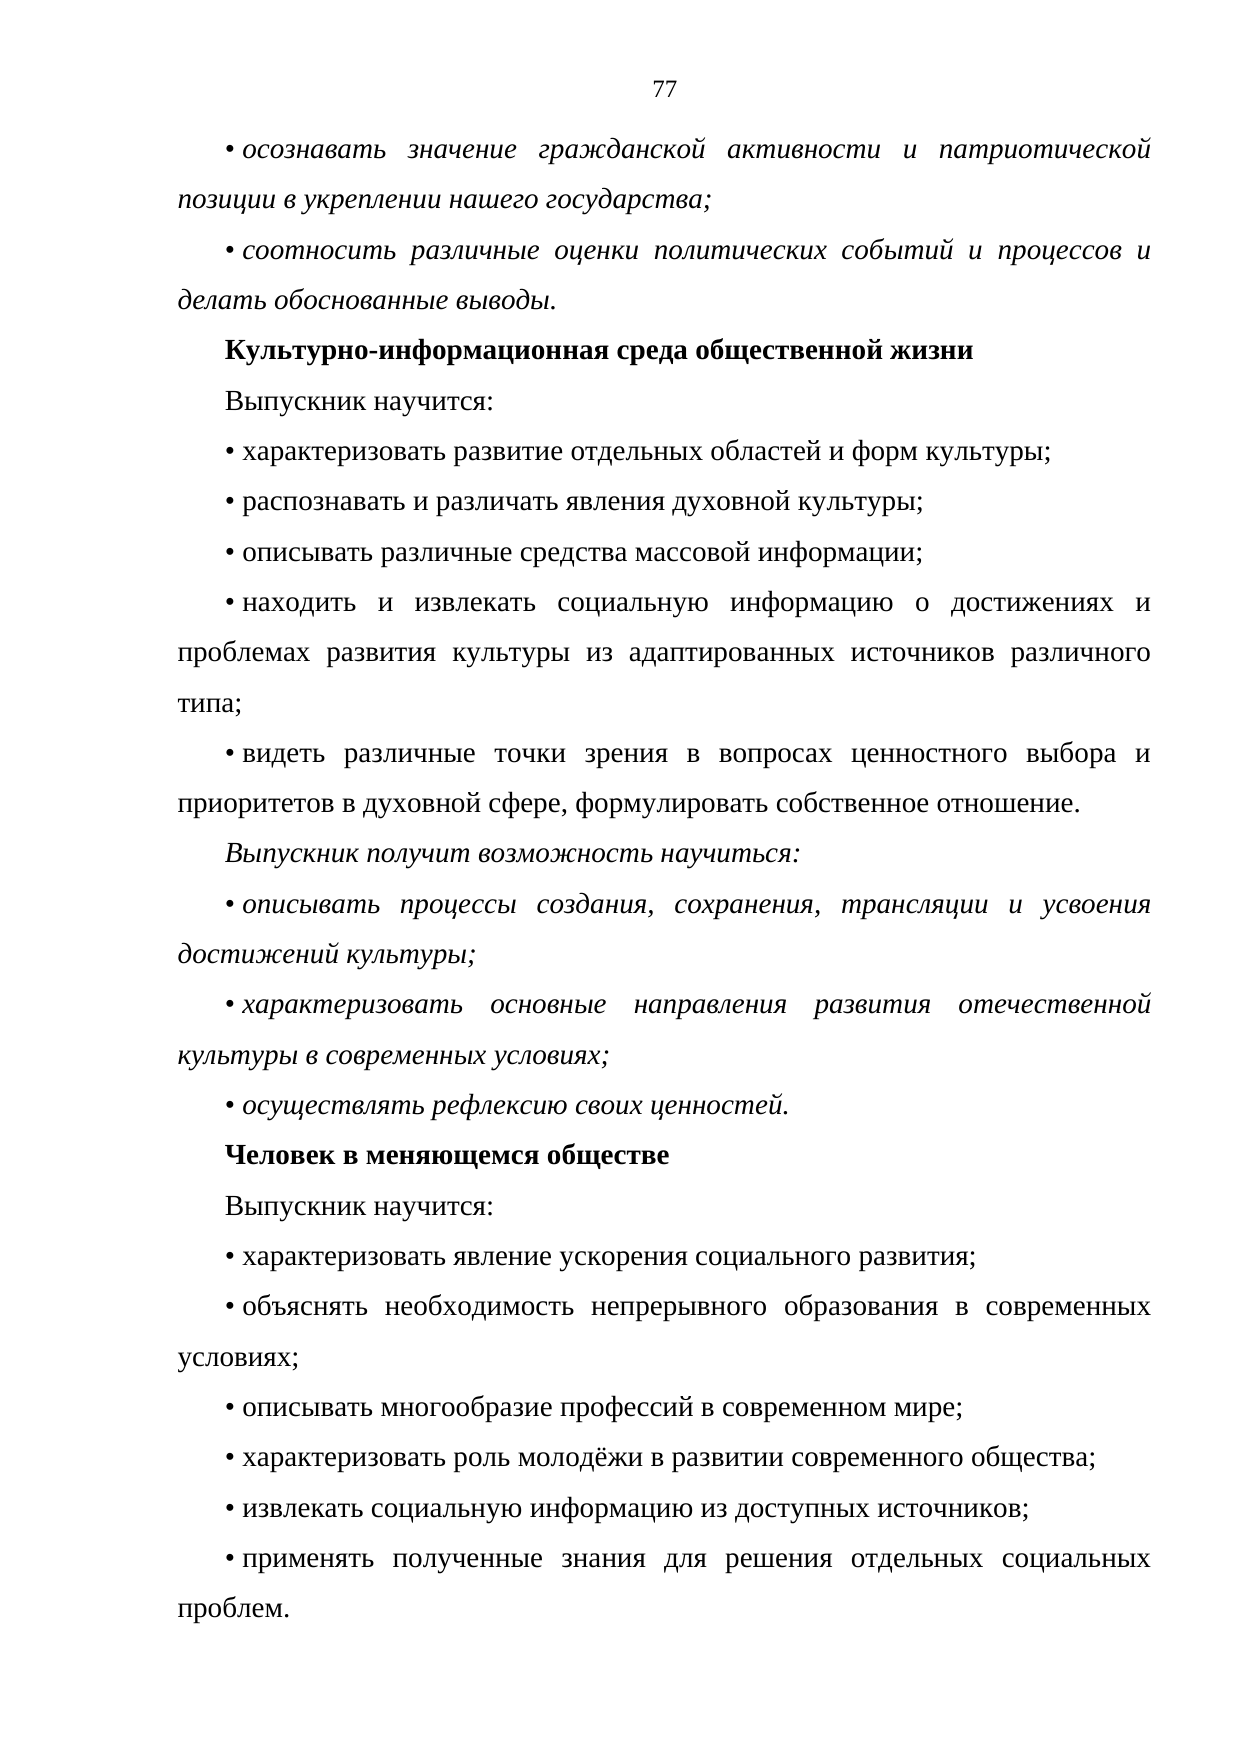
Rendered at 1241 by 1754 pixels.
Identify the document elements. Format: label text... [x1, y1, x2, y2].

text • осознавать значение гражданской активности и патриотической позиции в укреплении нашего государства; [177, 131, 1152, 215]
text • применять полученные знания для решения отдельных социальных проблем. [177, 1540, 1152, 1624]
text Культурно-информационная среда общественной жизни [177, 332, 1152, 366]
text Выпускник научится: [177, 383, 1152, 416]
text • извлекать социальную информацию из доступных источников; [177, 1490, 1152, 1523]
text • описывать многообразие профессий в современном мире; [177, 1389, 1152, 1423]
text Выпускник получит возможность научиться: [177, 836, 1152, 869]
text • объяснять необходимость непрерывного образования в современных условиях; [177, 1288, 1152, 1372]
text • характеризовать основные направления развития отечественной культуры в современных условиях; [177, 987, 1152, 1070]
text • находить и извлекать социальную информацию о достижениях и проблемах развития культуры из адаптированных источников различного типа; [177, 584, 1152, 718]
text • описывать процессы создания, сохранения, трансляции и усвоения достижений культуры; [177, 886, 1152, 970]
text • характеризовать развитие отдельных областей и форм культуры; [177, 433, 1152, 467]
text • осуществлять рефлексию своих ценностей. [177, 1087, 1152, 1121]
text • распознавать и различать явления духовной культуры; [177, 483, 1152, 517]
text Человек в меняющемся обществе [177, 1137, 1152, 1171]
text Выпускник научится: [177, 1188, 1152, 1221]
text • описывать различные средства массовой информации; [177, 534, 1152, 567]
text • характеризовать роль молодёжи в развитии современного общества; [177, 1439, 1152, 1473]
text • видеть различные точки зрения в вопросах ценностного выбора и приоритетов в духовной сфере, формулировать собственное отношение. [177, 735, 1152, 819]
text • характеризовать явление ускорения социального развития; [177, 1238, 1152, 1272]
text • соотносить различные оценки политических событий и процессов и делать обоснованные выводы. [177, 232, 1152, 316]
